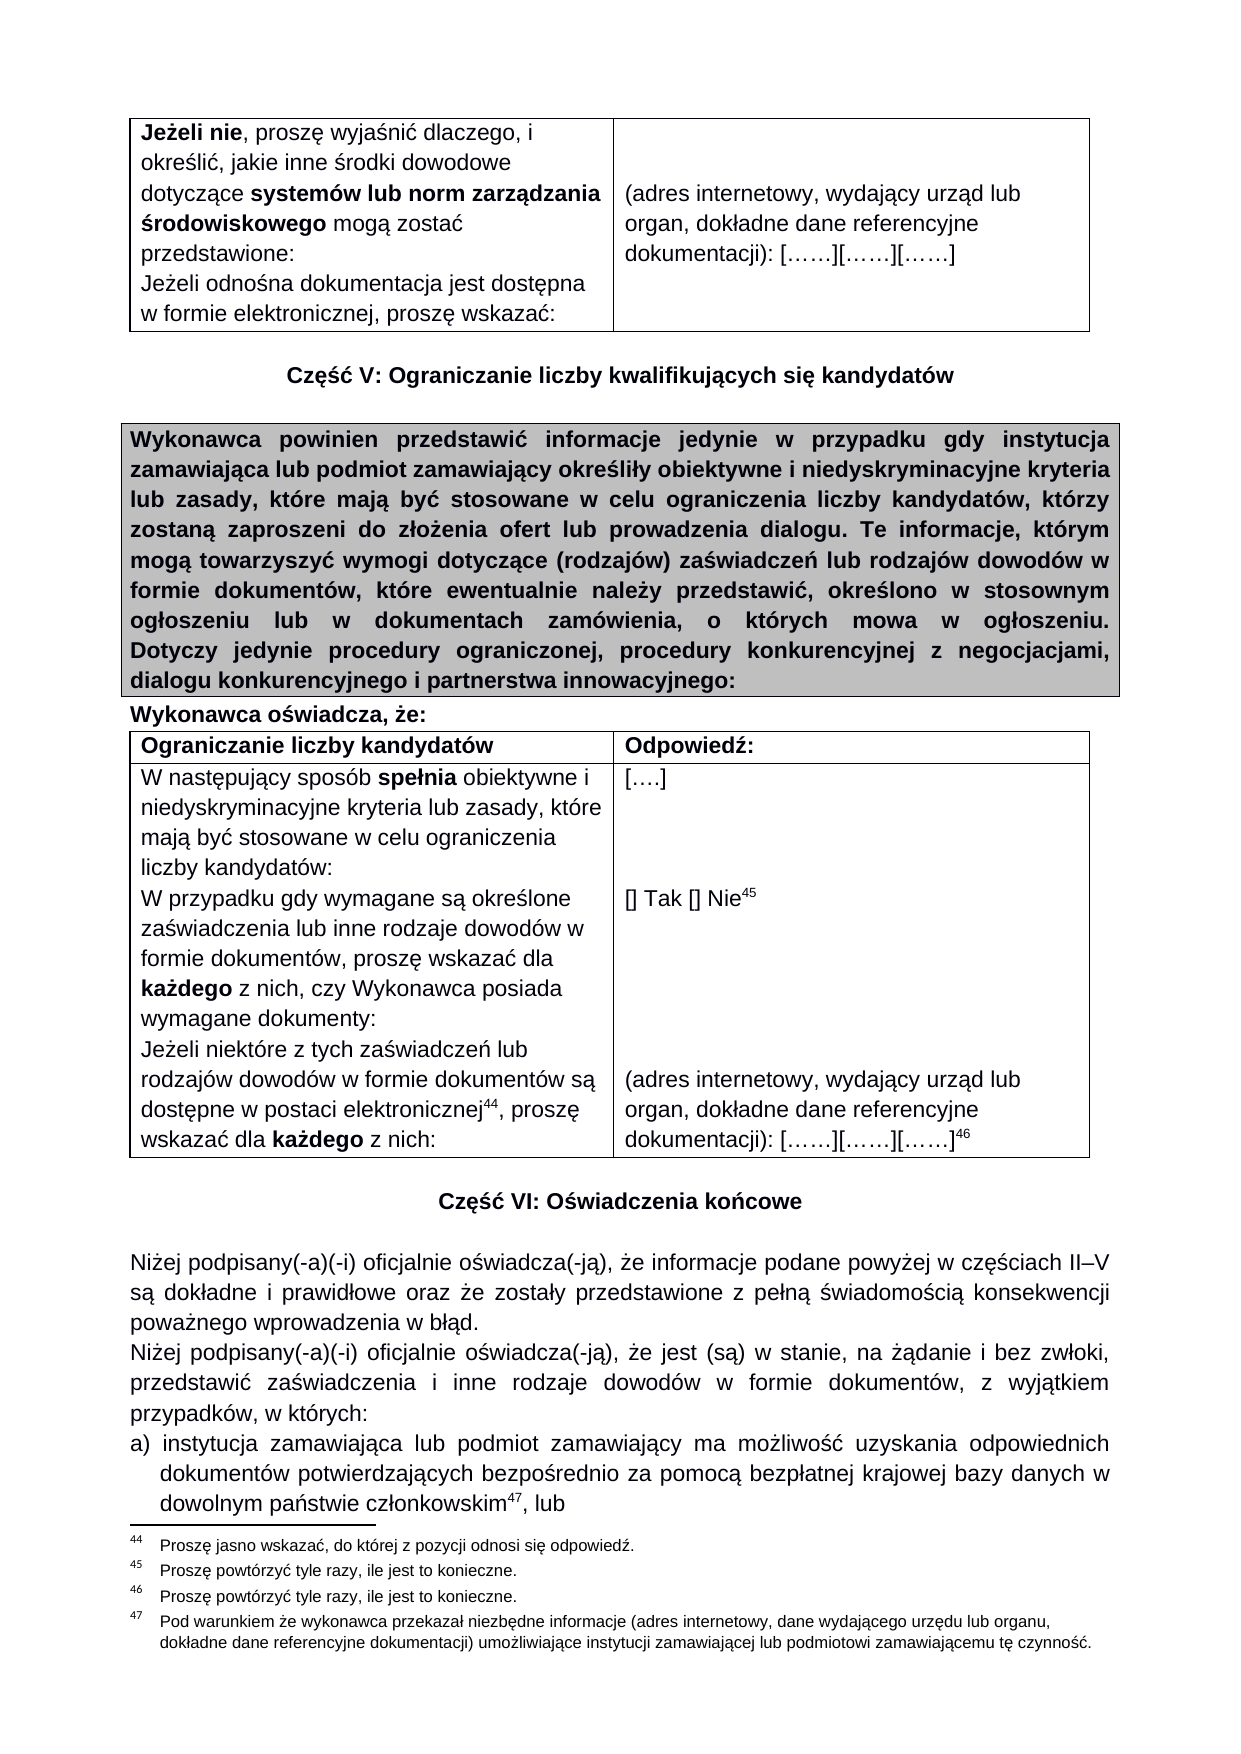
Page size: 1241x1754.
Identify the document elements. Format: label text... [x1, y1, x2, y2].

table_cell W następujący sposób spełnia obiektywne i niedyskryminacyjne kryteria lub zasady, które mają być stosowane w celu ograniczenia liczby kandydatów: W przypadku gdy wymagane są określone zaświadczenia lub inne rodzaje dowodów w formie dokumentów, proszę wskazać dla każdego z nich, czy Wykonawca posiada wymagane dokumenty: Jeżeli niektóre z tych zaświadczeń lub rodzajów dowodów w formie dokumentów są dostępne w postaci elektronicznej, proszę wskazać dla każdego z nich: [131, 764, 613, 1157]
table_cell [614, 119, 1089, 331]
text Wykonawca powinien przedstawić informacje jedynie w przypadku gdy instytucja zamawiająca lub podmiot zamawiający określiły obiektywne i niedyskryminacyjne kryteria lub zasady, które mają być stosowane w celu ograniczenia liczby kandydatów, którzy zostaną zaproszeni do złożenia ofert lub prowadzenia dialogu. Te informacje, którym mogą towarzyszyć wymogi dotyczące (rodzajów) zaświadczeń lub rodzajów dowodów w formie dokumentów, które ewentualnie należy przedstawić, określono w stosownym ogłoszeniu lub w dokumentach zamówienia, o których mowa w ogłoszeniu. Dotyczy jedynie procedury ograniczonej, procedury konkurencyjnej z negocjacjami, dialogu konkurencyjnego i partnerstwa innowacyjnego: [122, 424, 1119, 696]
table_cell [….] [] Tak [] Nie (adres internetowy, wydający urząd lub organ, dokładne dane referencyjne dokumentacji): [……][……][……] [614, 764, 1089, 1157]
table_header Ograniczanie liczby kandydatów [131, 732, 613, 763]
text Niżej podpisany(-a)(-i) oficjalnie oświadcza(-ją), że informacje podane powyżej w częściach II–V są dokładne i prawidłowe oraz że zostały przedstawione z pełną świadomością konsekwencji poważnego wprowadzenia w błąd. [130, 1248, 1110, 1335]
text Niżej podpisany(-a)(-i) oficjalnie oświadcza(-ją), że jest (są) w stanie, na żądanie i bez zwłoki, przedstawić zaświadczenia i inne rodzaje dowodów w formie dokumentów, z wyjątkiem przypadków, w których: [130, 1339, 1110, 1426]
text Wykonawca oświadcza, że: [130, 701, 1110, 727]
text a) instytucja zamawiająca lub podmiot zamawiający ma możliwość uzyskania odpowiednich dokumentów potwierdzających bezpośrednio za pomocą bezpłatnej krajowej bazy danych w dowolnym państwie członkowskim, lub [130, 1430, 1110, 1517]
text Część VI: Oświadczenia końcowe [130, 1188, 1110, 1214]
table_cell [131, 119, 613, 331]
table_header Odpowiedź: [614, 732, 1089, 763]
text Część V: Ograniczanie liczby kwalifikujących się kandydatów [130, 362, 1110, 389]
